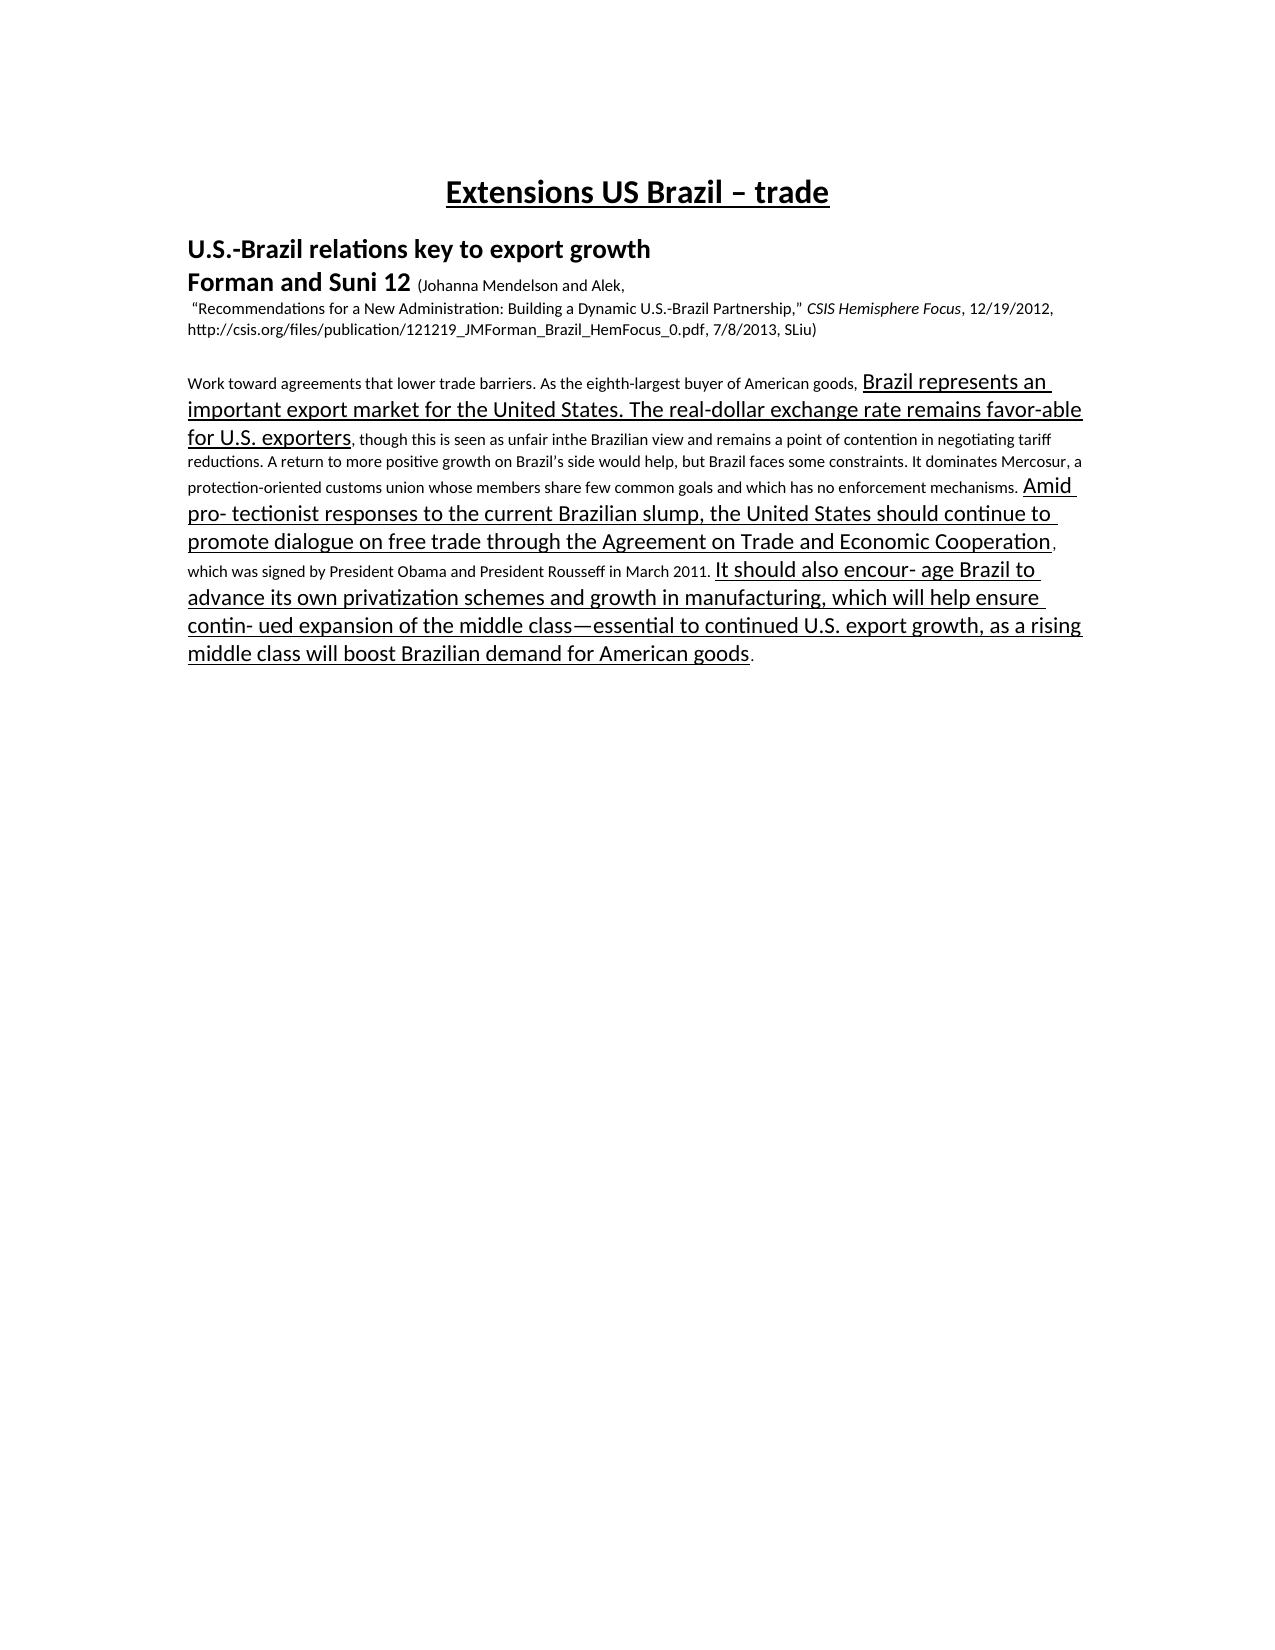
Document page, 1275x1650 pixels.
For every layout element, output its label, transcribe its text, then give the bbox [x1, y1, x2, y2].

text Work toward agreements that lower trade barriers. As the eighth-largest buyer of American goods, Brazil represents an important export market for the United States. The real-dollar exchange rate remains favor- able for U.S. exporters, though this is seen as unfair in the Brazilian view and remains a point of contention in negotiating tariff reductions. A return to more positive growth on Brazil’s side would help, but Brazil faces some constraints. It dominates Mercosur, a protection-oriented customs union whose members share few common goals and which has no enforcement mechanisms. Amid pro- tectionist responses to the current Brazilian slump, the United States should continue to promote dialogue on free trade through the Agreement on Trade and Economic Cooperation, which was signed by President Obama and President Rousseff in March 2011. It should also encour- age Brazil to advance its own privatization schemes and growth in manufacturing, which will help ensure contin- ued expansion of the middle class—essential to continued U.S. export growth, as a rising middle class will boost Brazilian demand for American goods. [187, 367, 1087, 668]
subtitle U.S.-Brazil relations key to export growth [187, 232, 1087, 265]
text Forman and Suni 12 (Johanna Mendelson and Alek, [187, 265, 1087, 298]
text “Recommendations for a New Administration: Building a Dynamic U.S.-Brazil Partnership,” CSIS Hemisphere Focus, 12/19/2012, http://csis.org/files/publication/121219_JMForman_Brazil_HemFocus_0.pdf, 7/8/2013, SLiu) [187, 298, 1087, 339]
subtitle Extensions US Brazil – trade [187, 171, 1087, 212]
